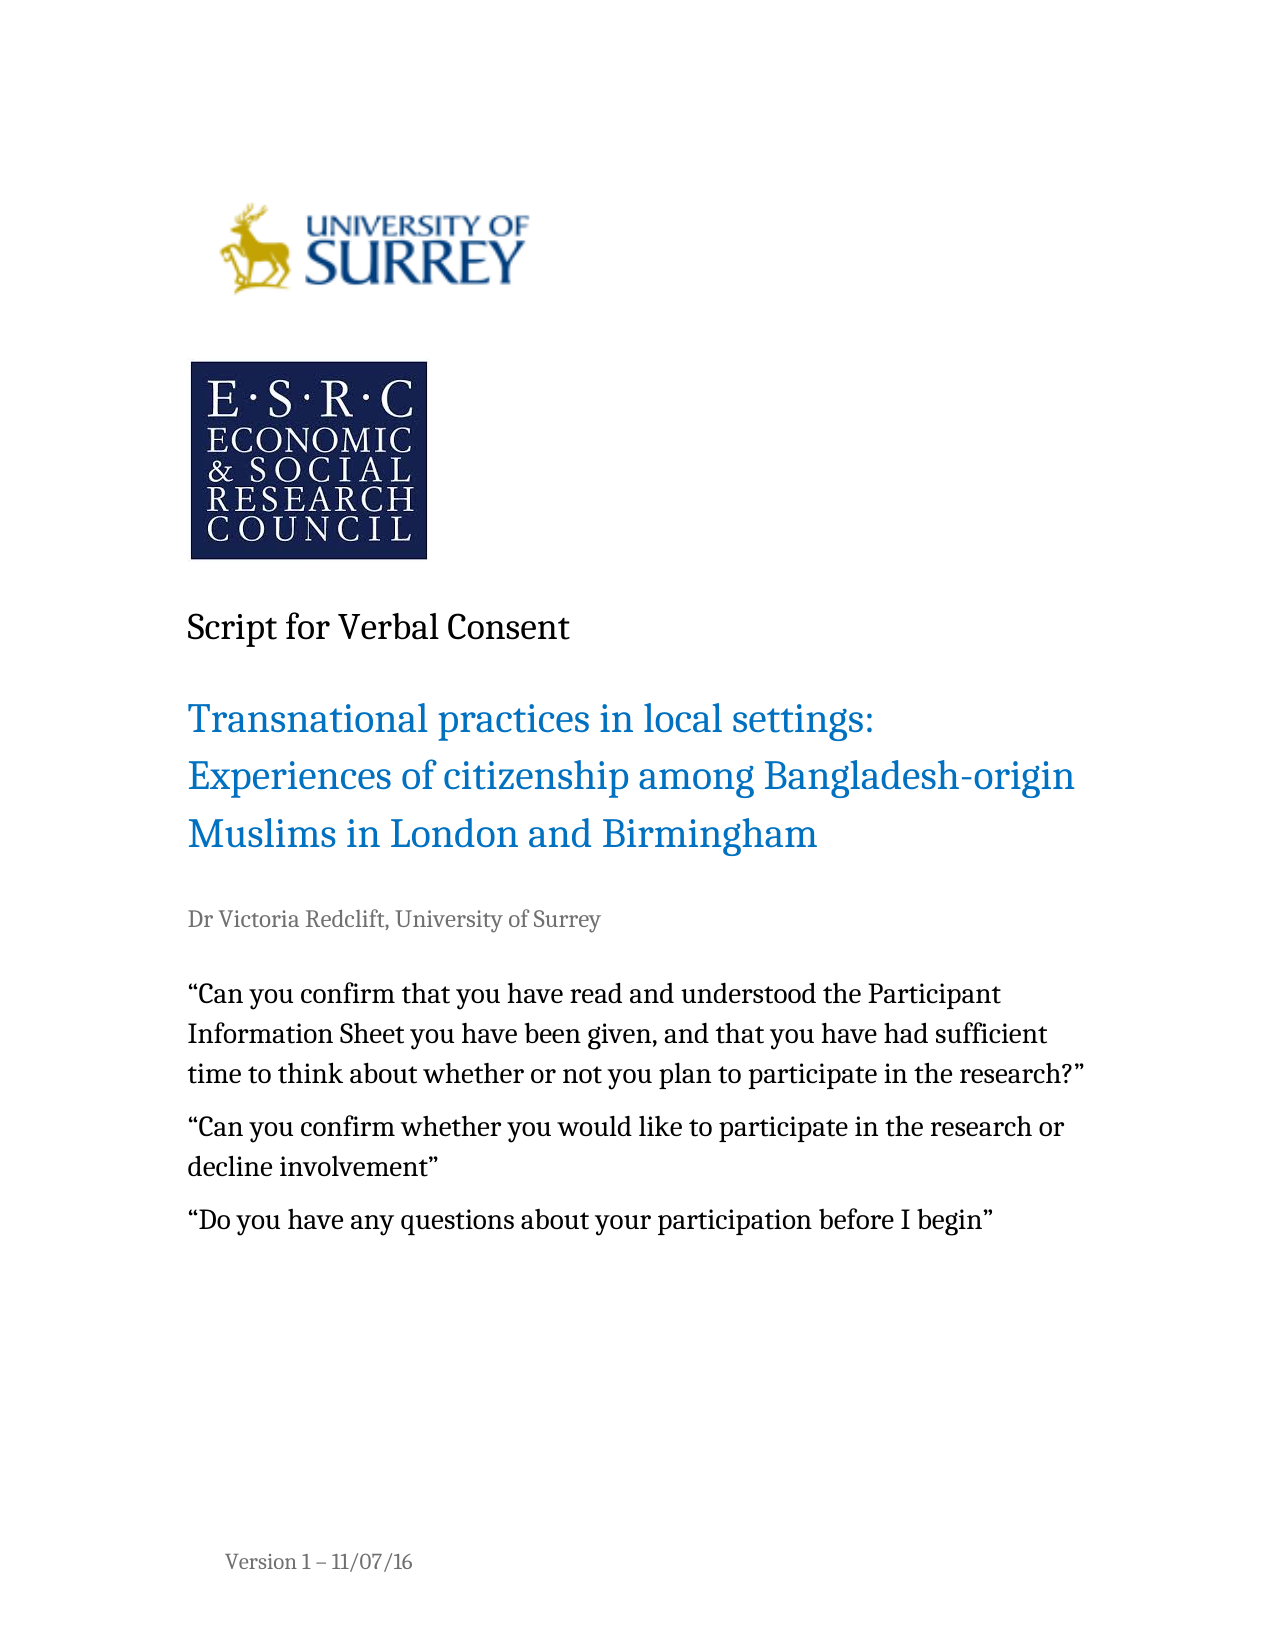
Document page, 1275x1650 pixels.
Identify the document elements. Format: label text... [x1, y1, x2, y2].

text Dr Victoria Redclift, University of Surrey [187, 904, 1087, 933]
text “Can you confirm that you have read and understood the Participant Information Sheet you have been given, and that you have had sufficient time to think about whether or not you plan to participate in the research?” [187, 977, 1087, 1091]
text Transnational practices in local settings: Experiences of citizenship among Bangladesh-origin Muslims in London and Birmingham [187, 694, 1087, 857]
text “Can you confirm whether you would like to participate in the research or decline involvement” [187, 1110, 1087, 1184]
text Script for Verbal Consent [187, 605, 1087, 648]
text “Do you have any questions about your participation before I begin” [187, 1203, 1087, 1237]
picture [187, 358, 430, 562]
picture [187, 149, 563, 352]
